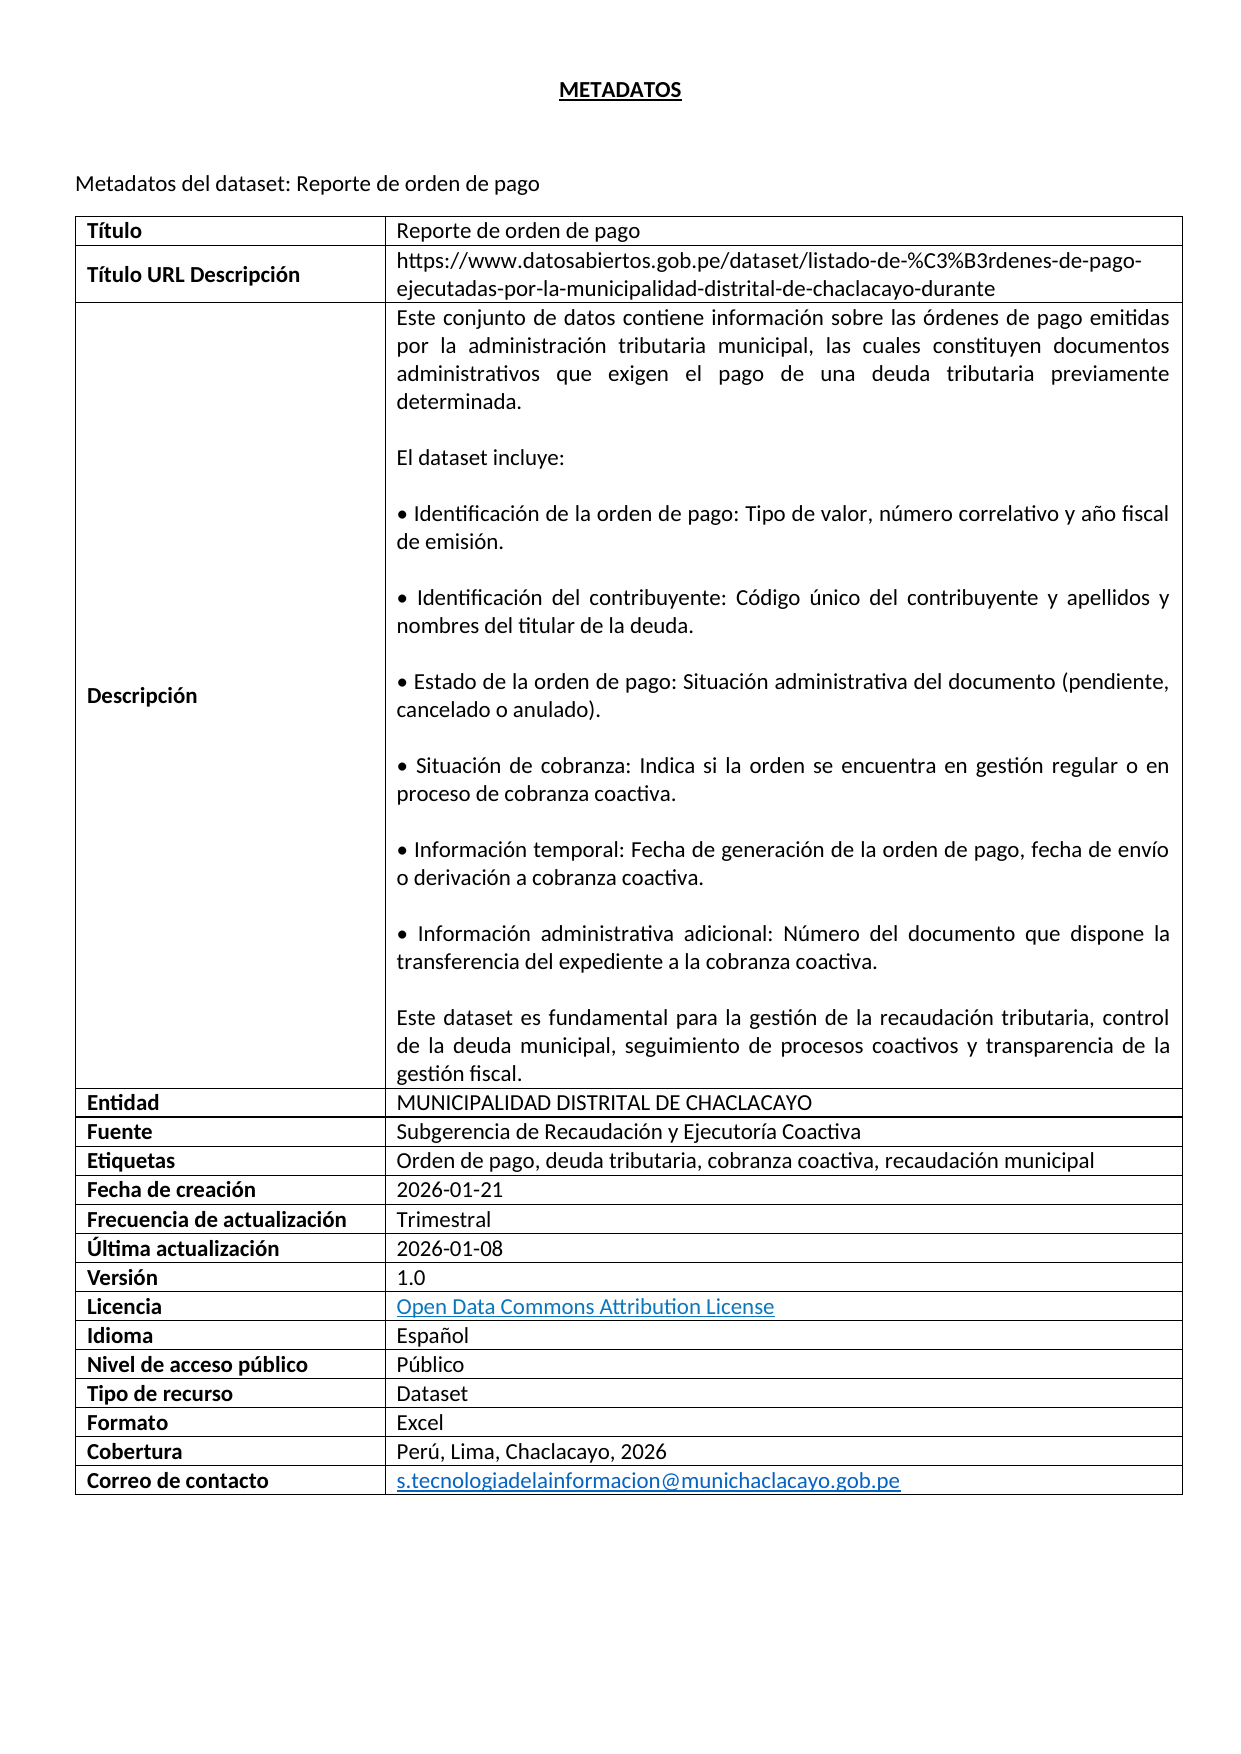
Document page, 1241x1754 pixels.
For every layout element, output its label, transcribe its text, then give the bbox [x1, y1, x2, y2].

table_cell https://www.datosabiertos.gob.pe/dataset/listado-de-%C3%B3rdenes-de-pago-ejecutadas-por-la-municipalidad-distrital-de-chaclacayo-durante [386, 246, 1182, 302]
table_cell Entidad [76, 1089, 385, 1116]
table_cell 2026-01-21 [386, 1176, 1182, 1204]
table_cell Trimestral [386, 1205, 1182, 1233]
text Metadatos del dataset: Reporte de orden de pago [75, 169, 1165, 197]
text METADATOS [75, 75, 1165, 103]
table_header Reporte de orden de pago [386, 217, 1182, 245]
table_cell Español [386, 1321, 1182, 1349]
table_cell Orden de pago, deuda tributaria, cobranza coactiva, recaudación municipal [386, 1147, 1182, 1174]
table_cell Frecuencia de actualización [76, 1205, 385, 1233]
table_cell Dataset [386, 1379, 1182, 1407]
table_cell Open Data Commons Attribution License [386, 1292, 1182, 1320]
table_cell Fuente [76, 1118, 385, 1146]
table_cell Tipo de recurso [76, 1379, 385, 1407]
table_cell Formato [76, 1408, 385, 1436]
table_cell Correo de contacto [76, 1466, 385, 1494]
table_cell Excel [386, 1408, 1182, 1436]
table_cell Idioma [76, 1321, 385, 1349]
table_cell Cobertura [76, 1437, 385, 1465]
table_cell Público [386, 1350, 1182, 1378]
table_cell 2026-01-08 [386, 1234, 1182, 1262]
table_cell MUNICIPALIDAD DISTRITAL DE CHACLACAYO [386, 1089, 1182, 1116]
table_cell 1.0 [386, 1263, 1182, 1291]
table_header Título [76, 217, 385, 245]
table_cell Subgerencia de Recaudación y Ejecutoría Coactiva [386, 1118, 1182, 1146]
table_cell Título URL Descripción [76, 246, 385, 302]
table_cell Nivel de acceso público [76, 1350, 385, 1378]
table_cell Fecha de creación [76, 1176, 385, 1204]
table_cell Perú, Lima, Chaclacayo, 2026 [386, 1437, 1182, 1465]
table_cell Etiquetas [76, 1147, 385, 1174]
table_cell s.tecnologiadelainformacion@munichaclacayo.gob.pe [386, 1466, 1182, 1494]
table_cell Versión [76, 1263, 385, 1291]
table_cell Última actualización [76, 1234, 385, 1262]
table_cell Este conjunto de datos contiene información sobre las órdenes de pago emitidas por la administración tributaria municipal, las cuales constituyen documentos administrativos que exigen el pago de una deuda tributaria previamente determinada. El dataset incluye: • Identificación de la orden de pago: Tipo de valor, número correlativo y año fiscal de emisión. • Identificación del contribuyente: Código único del contribuyente y apellidos y nombres del titular de la deuda. • Estado de la orden de pago: Situación administrativa del documento (pendiente, cancelado o anulado). • Situación de cobranza: Indica si la orden se encuentra en gestión regular o en proceso de cobranza coactiva. • Información temporal: Fecha de generación de la orden de pago, fecha de envío o derivación a cobranza coactiva. • Información administrativa adicional: Número del documento que dispone la transferencia del expediente a la cobranza coactiva. Este dataset es fundamental para la gestión de la recaudación tributaria, control de la deuda municipal, seguimiento de procesos coactivos y transparencia de la gestión fiscal. [386, 303, 1182, 1087]
table_cell Descripción [76, 303, 385, 1087]
table_cell Licencia [76, 1292, 385, 1320]
